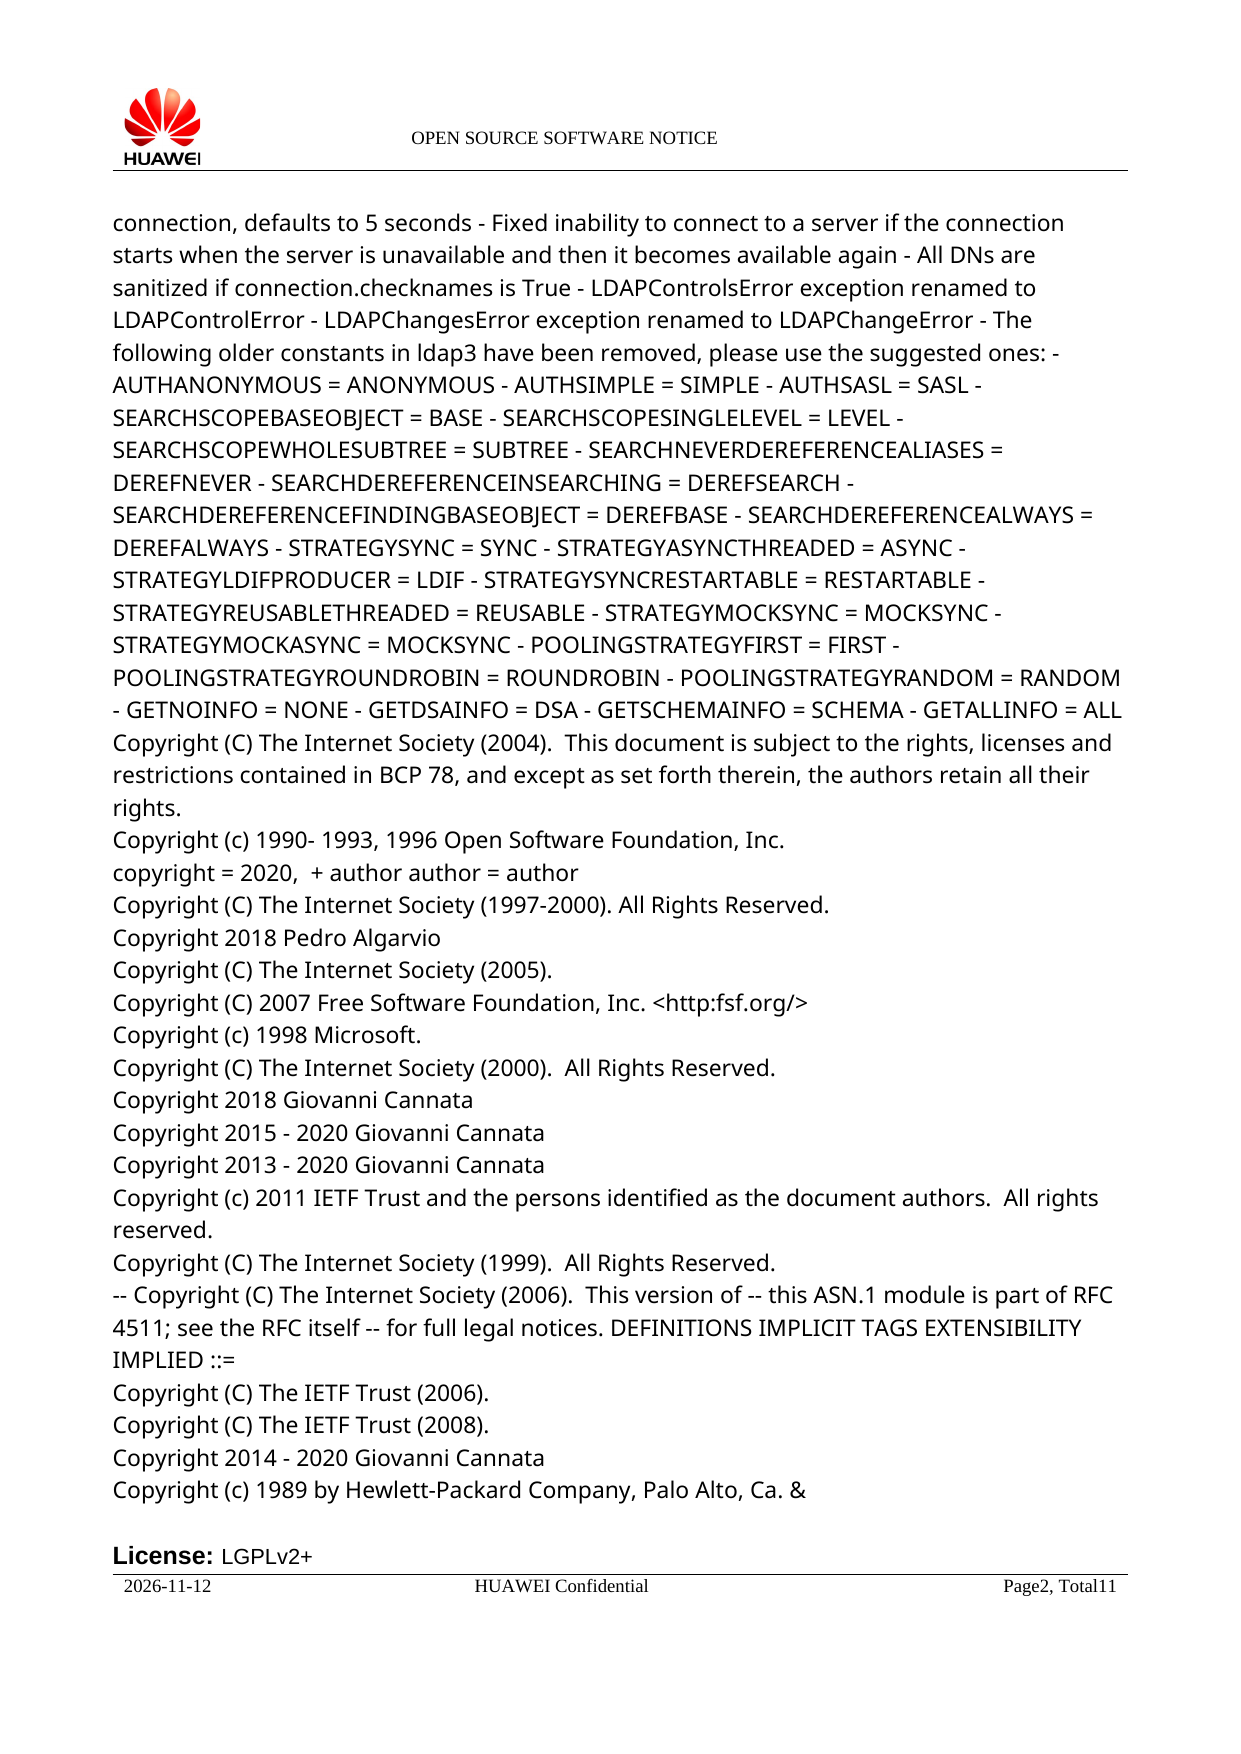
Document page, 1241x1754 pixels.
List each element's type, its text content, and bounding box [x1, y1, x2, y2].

text License: LGPLv2+ [112, 1539, 1128, 1571]
picture [124, 88, 201, 165]
